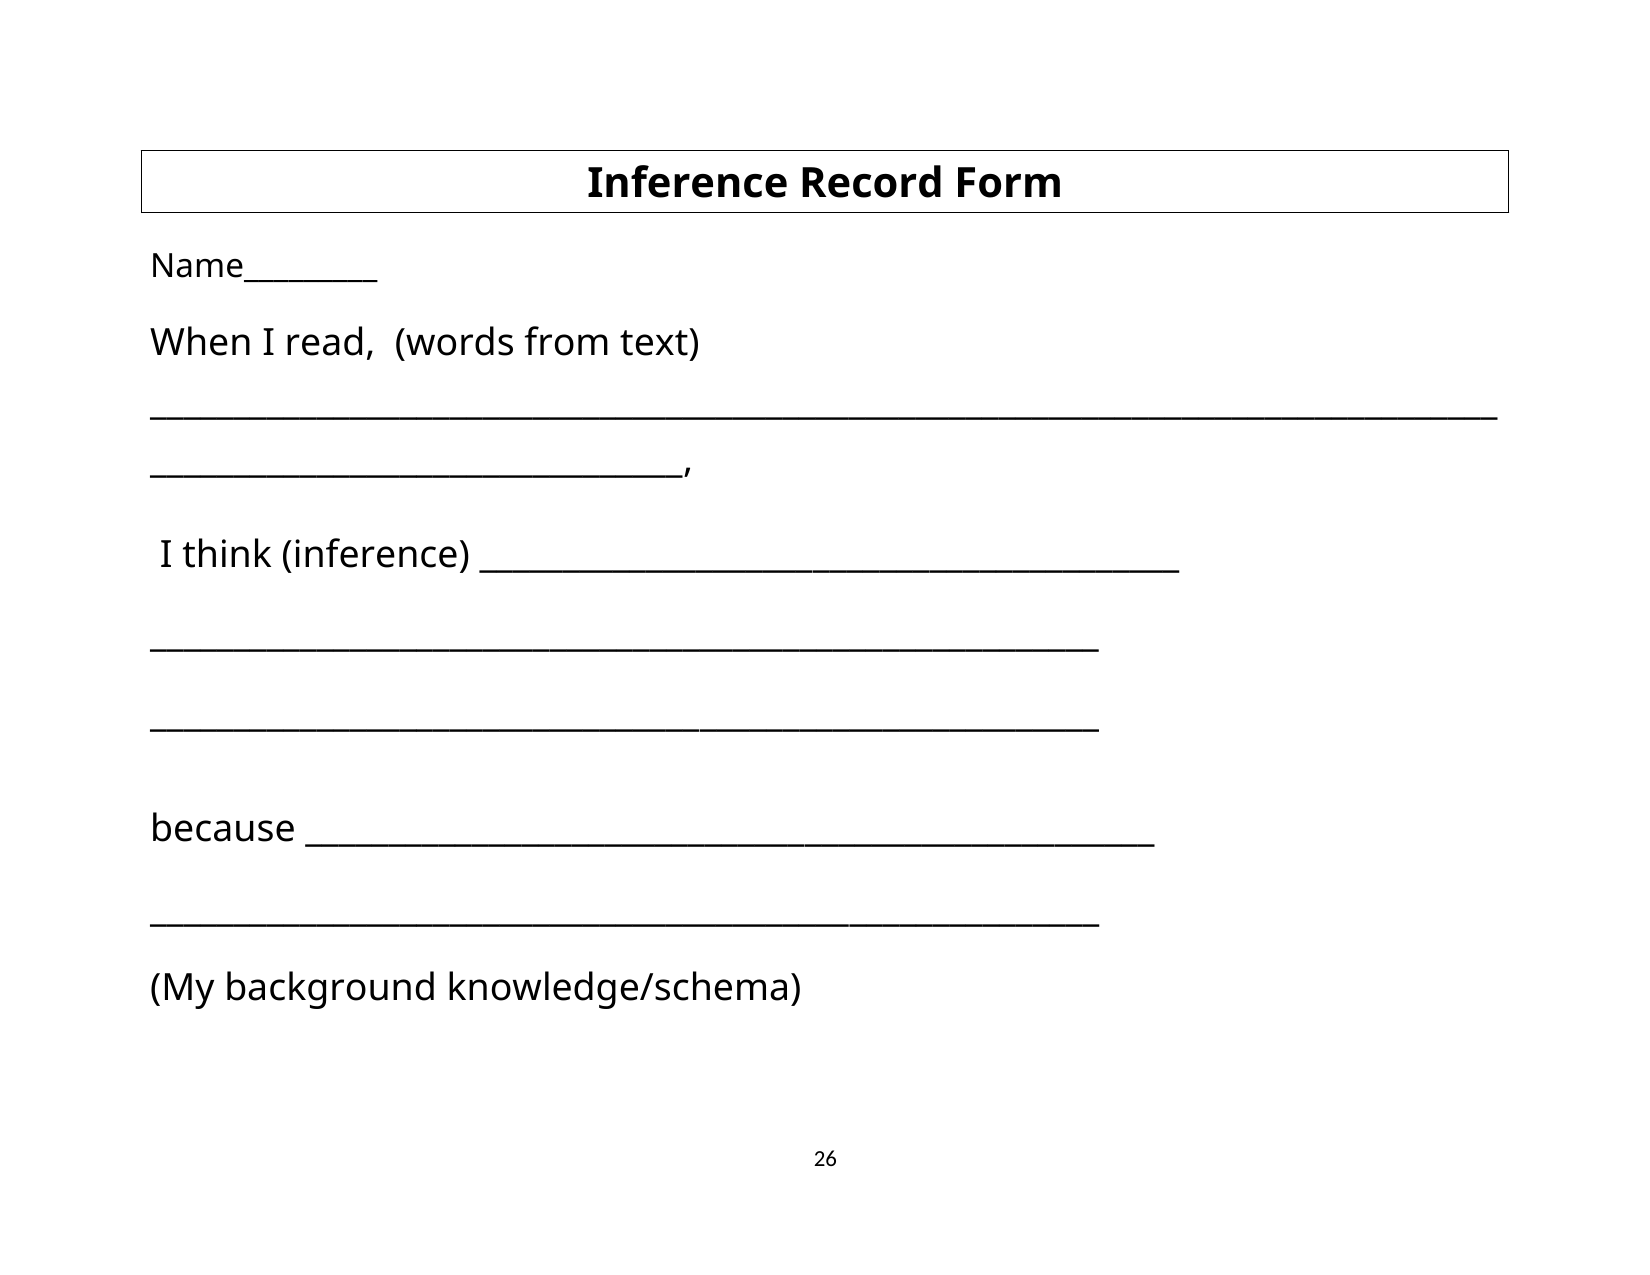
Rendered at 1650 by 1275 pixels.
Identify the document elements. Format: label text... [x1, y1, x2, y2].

text (My background knowledge/schema) [150, 961, 1500, 1012]
text _________________________________________________________ [150, 607, 1500, 658]
text When I read, (words from text) _________________________________________________________________________________________________________________, [150, 315, 1500, 484]
text _________________________________________________________ [150, 686, 1500, 737]
text I think (inference) __________________________________________ [150, 527, 1500, 578]
text Name_________ [150, 242, 1500, 288]
text because ___________________________________________________ [150, 802, 1500, 853]
text Inference Record Form [142, 151, 1508, 212]
text _________________________________________________________ [150, 881, 1500, 932]
